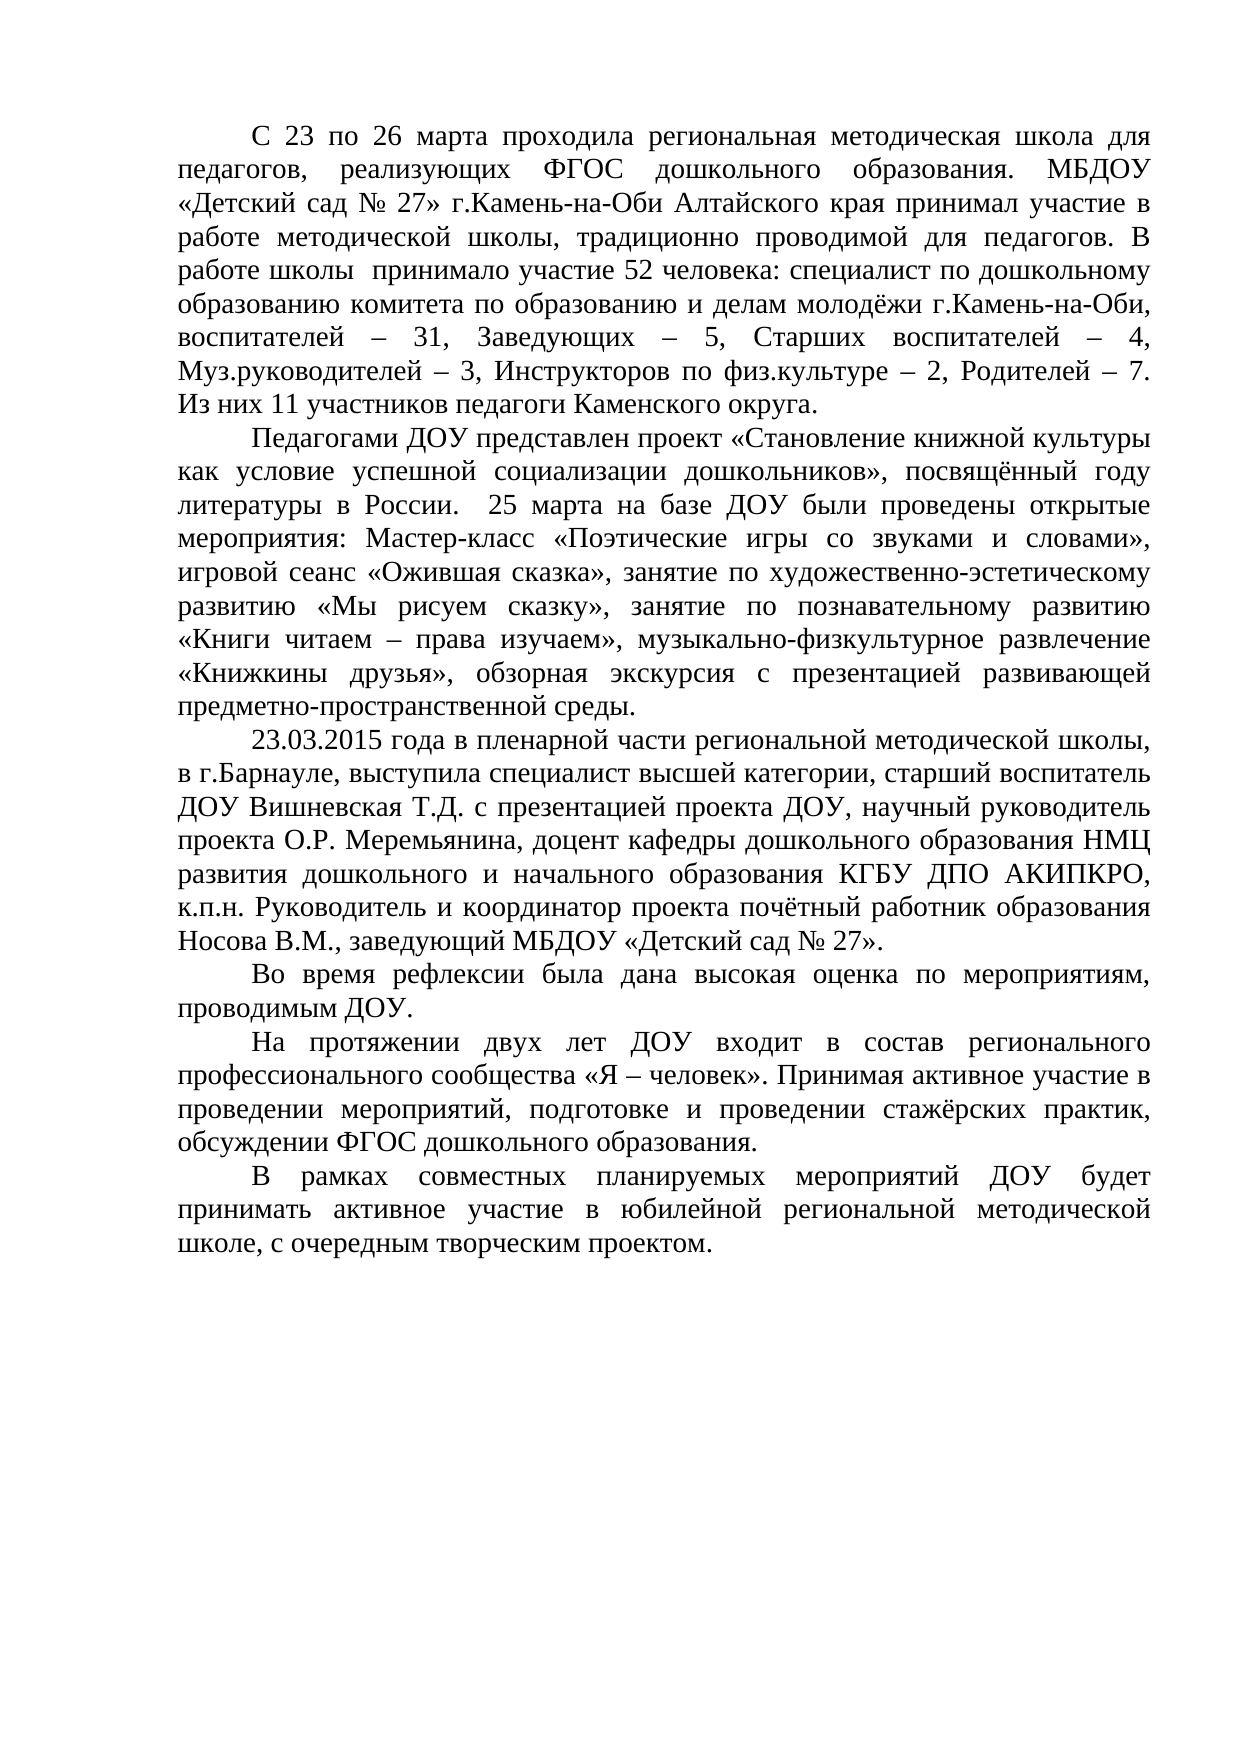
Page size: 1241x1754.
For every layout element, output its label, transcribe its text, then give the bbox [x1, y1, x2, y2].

text Во время рефлексии была дана высокая оценка по мероприятиям, проводимым ДОУ. [177, 957, 1152, 1024]
text С 23 по 26 марта проходила региональная методическая школа для педагогов, реализующих ФГОС дошкольного образования. МБДОУ «Детский сад № 27» г.Камень-на-Оби Алтайского края принимал участие в работе методической школы, традиционно проводимой для педагогов. В работе школы принимало участие 52 человека: специалист по дошкольному образованию комитета по образованию и делам молодёжи г.Камень-на-Оби, воспитателей – 31, Заведующих – 5, Старших воспитателей – 4, Муз.руководителей – 3, Инструкторов по физ.культуре – 2, Родителей – 7. Из них 11 участников педагоги Каменского округа. [177, 118, 1152, 420]
text 23.03.2015 года в пленарной части региональной методической школы, в г.Барнауле, выступила специалист высшей категории, старший воспитатель ДОУ Вишневская Т.Д. с презентацией проекта ДОУ, научный руководитель проекта О.Р. Меремьянина, доцент кафедры дошкольного образования НМЦ развития дошкольного и начального образования КГБУ ДПО АКИПКРО, к.п.н. Руководитель и координатор проекта почётный работник образования Носова В.М., заведующий МБДОУ «Детский сад № 27». [177, 722, 1152, 957]
text Педагогами ДОУ представлен проект «Становление книжной культуры как условие успешной социализации дошкольников», посвящённый году литературы в России. 25 марта на базе ДОУ были проведены открытые мероприятия: Мастер-класс «Поэтические игры со звуками и словами», игровой сеанс «Ожившая сказка», занятие по художественно-эстетическому развитию «Мы рисуем сказку», занятие по познавательному развитию «Книги читаем – права изучаем», музыкально-физкультурное развлечение «Книжкины друзья», обзорная экскурсия с презентацией развивающей предметно-пространственной среды. [177, 420, 1152, 722]
text В рамках совместных планируемых мероприятий ДОУ будет принимать активное участие в юбилейной региональной методической школе, с очередным творческим проектом. [177, 1158, 1152, 1258]
text На протяжении двух лет ДОУ входит в состав регионального профессионального сообщества «Я – человек». Принимая активное участие в проведении мероприятий, подготовке и проведении стажёрских практик, обсуждении ФГОС дошкольного образования. [177, 1024, 1152, 1158]
